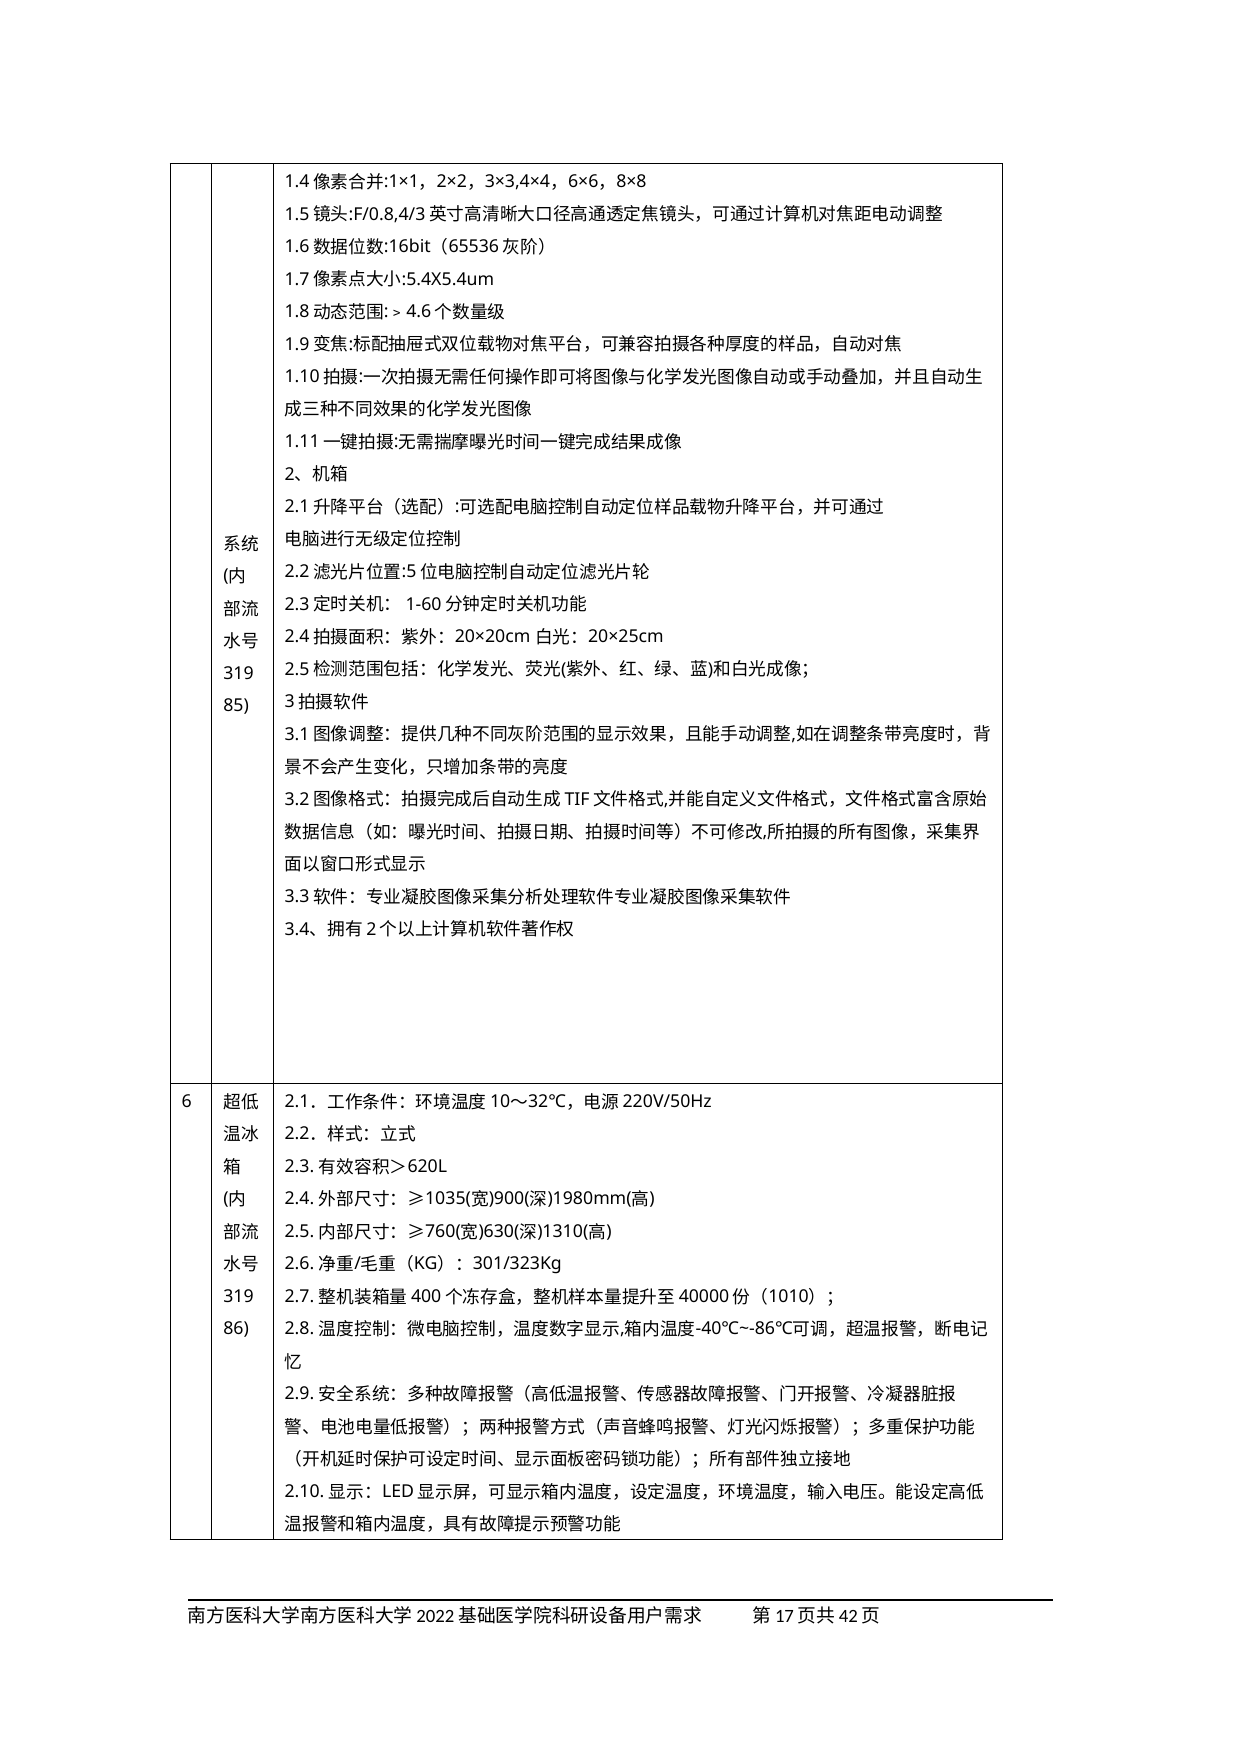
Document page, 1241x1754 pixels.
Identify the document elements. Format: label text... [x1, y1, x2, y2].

table_cell 6 [171, 1084, 211, 1539]
table_cell 5 [171, 164, 211, 1083]
table_cell 超低温冰箱(内部流水号31986) [212, 1084, 273, 1539]
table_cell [274, 1084, 1002, 1539]
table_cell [274, 164, 1002, 1083]
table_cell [212, 164, 273, 1083]
